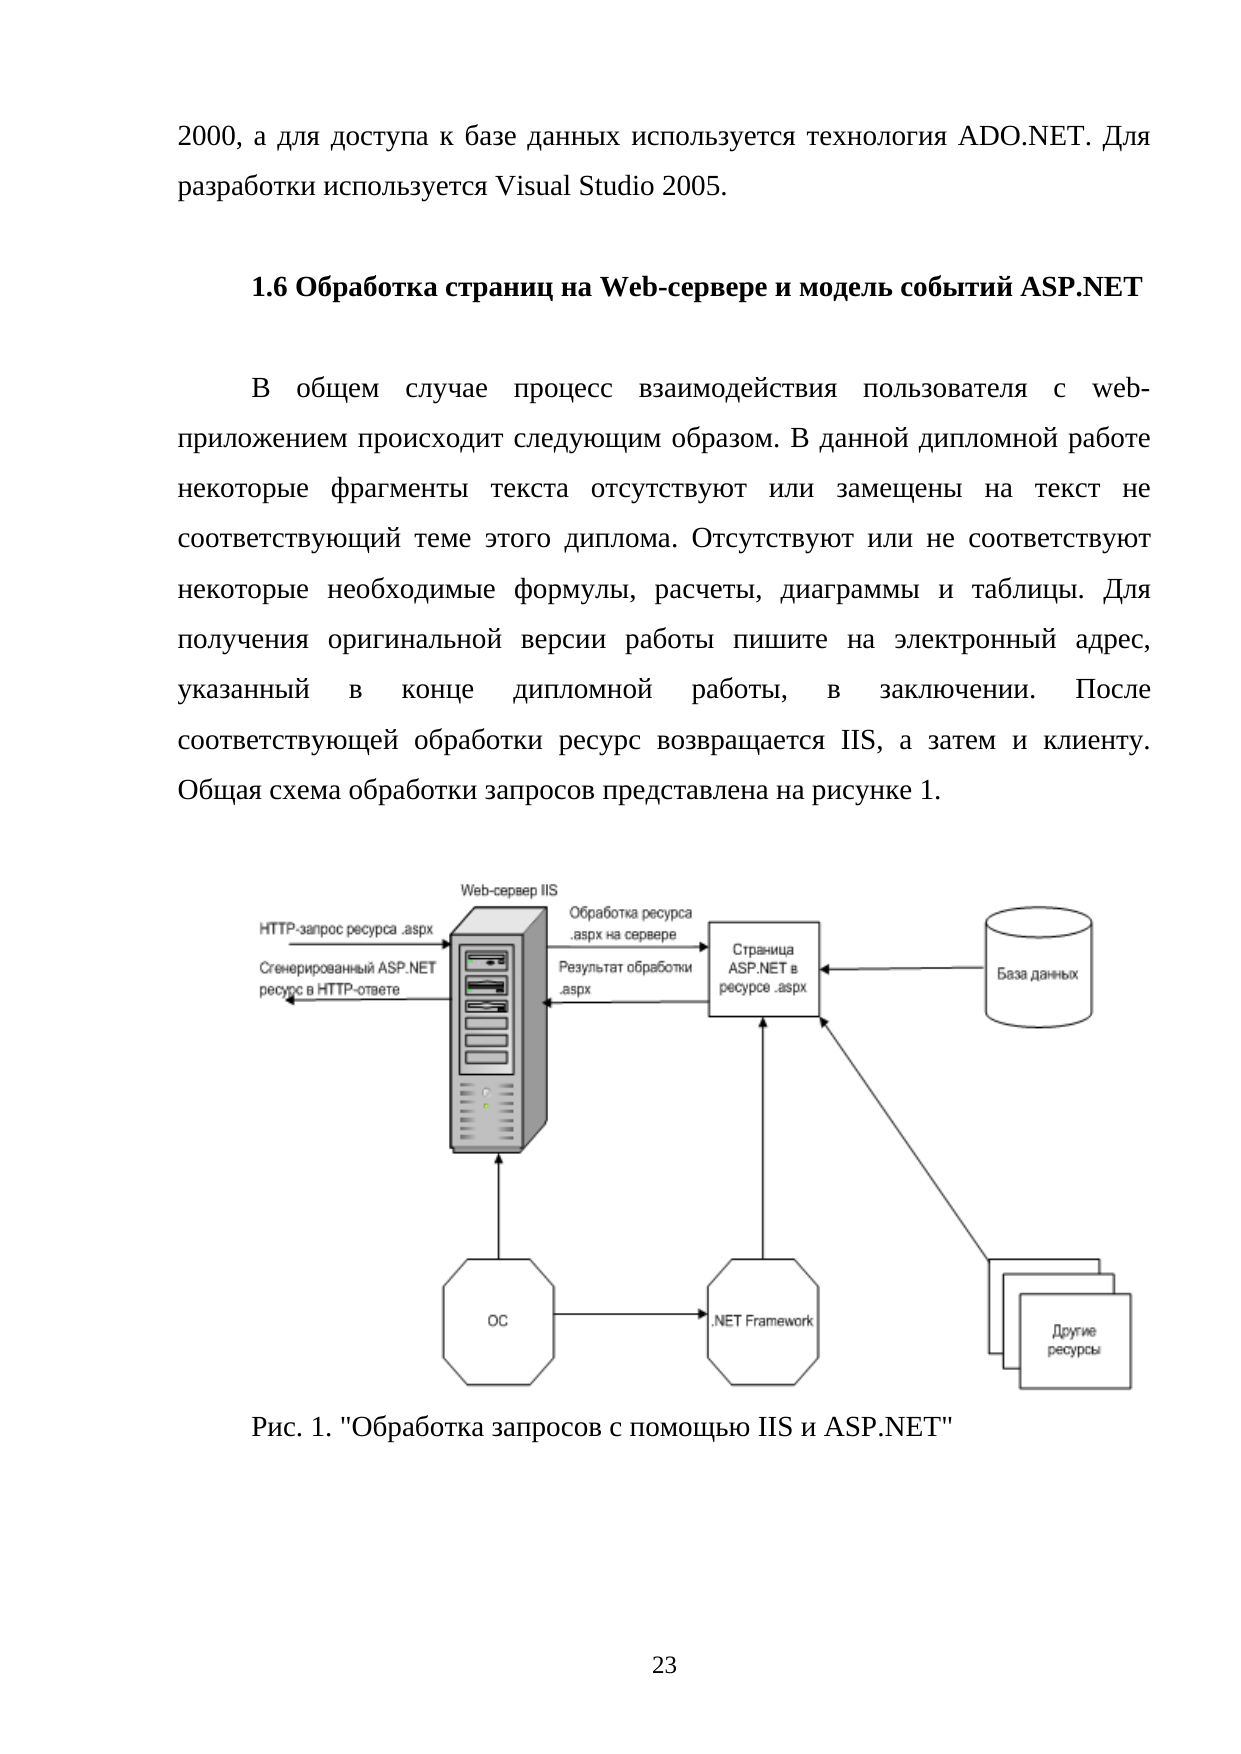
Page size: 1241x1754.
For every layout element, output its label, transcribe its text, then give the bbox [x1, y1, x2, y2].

text Рис. 1. "Обработка запросов с помощью IIS и ASP.NET" [177, 1409, 1152, 1443]
text 1.6 Обработка страниц на Web-сервере и модель событий ASP.NET [177, 269, 1152, 303]
picture [251, 872, 1139, 1395]
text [177, 118, 1152, 202]
text В общем случае процесс взаимодействия пользователя с web-приложением происходит следующим образом. В данной дипломной работе некоторые фрагменты текста отсутствуют или замещены на текст не соответствующий теме этого диплома. Отсутствуют или не соответствуют некоторые необходимые формулы, расчеты, диаграммы и таблицы. Для получения оригинальной версии работы пишите на электронный адрес, указанный в конце дипломной работы, в заключении. После соответствующей обработки ресурс возвращается IIS, а затем и клиенту. Общая схема обработки запросов представлена на рисунке 1. [177, 370, 1152, 806]
